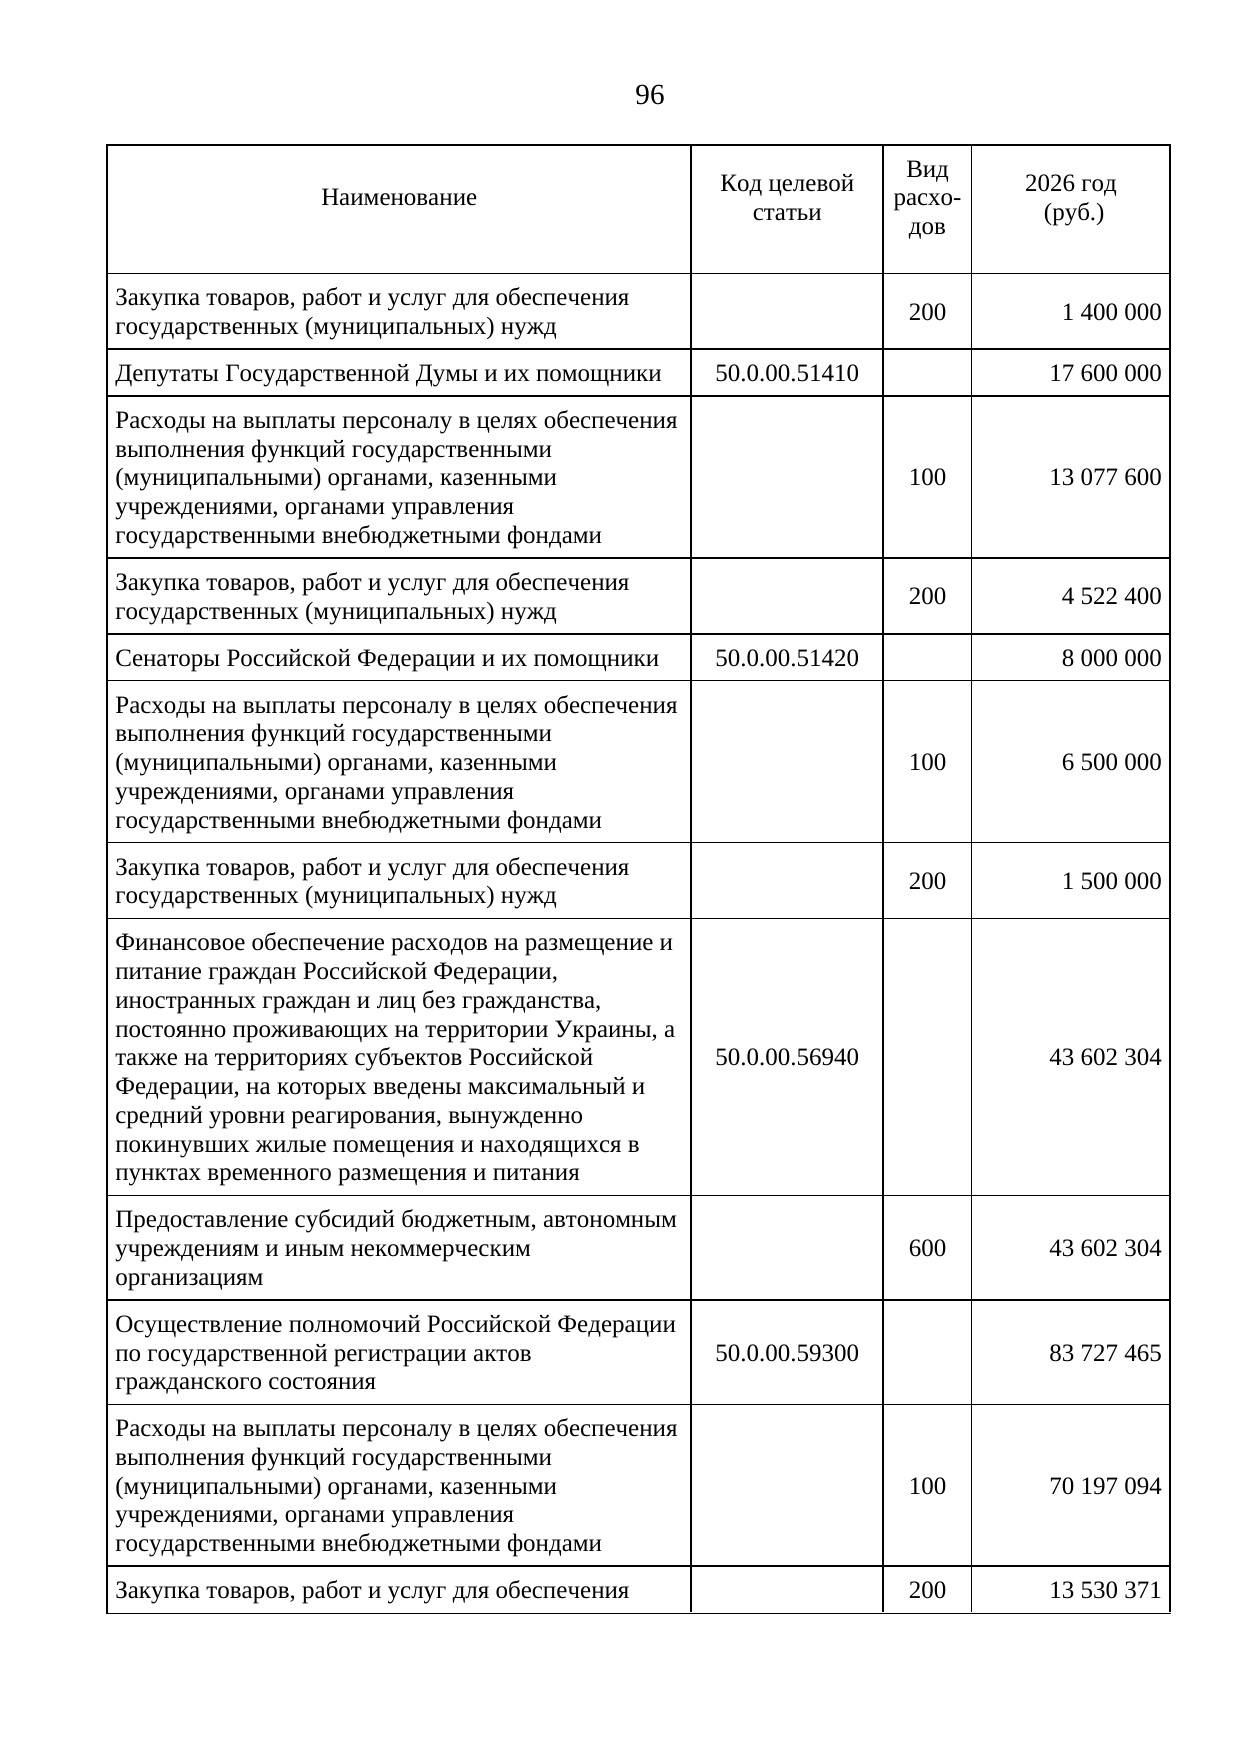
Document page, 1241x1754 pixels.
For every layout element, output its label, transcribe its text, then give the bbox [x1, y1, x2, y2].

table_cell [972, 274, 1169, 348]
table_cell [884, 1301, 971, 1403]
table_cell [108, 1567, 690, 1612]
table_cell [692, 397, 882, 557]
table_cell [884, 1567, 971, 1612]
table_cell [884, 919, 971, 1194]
table_header Вид расхо- дов [884, 146, 971, 272]
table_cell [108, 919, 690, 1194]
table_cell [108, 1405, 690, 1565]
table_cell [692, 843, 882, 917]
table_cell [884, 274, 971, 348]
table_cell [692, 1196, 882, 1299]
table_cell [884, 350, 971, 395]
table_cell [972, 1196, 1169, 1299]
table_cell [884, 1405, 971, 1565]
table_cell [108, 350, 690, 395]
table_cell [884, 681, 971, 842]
table_header 2026 год (руб.) [972, 146, 1169, 272]
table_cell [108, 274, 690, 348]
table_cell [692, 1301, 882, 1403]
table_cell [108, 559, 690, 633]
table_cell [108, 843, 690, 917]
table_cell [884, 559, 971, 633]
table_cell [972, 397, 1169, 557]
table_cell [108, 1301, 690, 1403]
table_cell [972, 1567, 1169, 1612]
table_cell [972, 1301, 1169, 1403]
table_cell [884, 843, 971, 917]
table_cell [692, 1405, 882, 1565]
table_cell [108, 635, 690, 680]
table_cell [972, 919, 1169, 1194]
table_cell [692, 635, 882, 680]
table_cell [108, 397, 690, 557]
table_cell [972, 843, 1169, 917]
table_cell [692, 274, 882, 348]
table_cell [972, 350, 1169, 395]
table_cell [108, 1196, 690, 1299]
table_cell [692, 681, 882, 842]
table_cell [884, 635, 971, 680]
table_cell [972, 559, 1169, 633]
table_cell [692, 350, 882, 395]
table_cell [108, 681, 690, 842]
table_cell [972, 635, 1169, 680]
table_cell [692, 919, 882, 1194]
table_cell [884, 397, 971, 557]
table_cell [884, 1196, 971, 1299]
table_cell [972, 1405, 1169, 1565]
table_header Наименование [108, 146, 690, 272]
table_header Код целевой статьи [692, 146, 882, 272]
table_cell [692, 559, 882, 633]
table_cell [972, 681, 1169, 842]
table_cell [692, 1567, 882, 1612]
